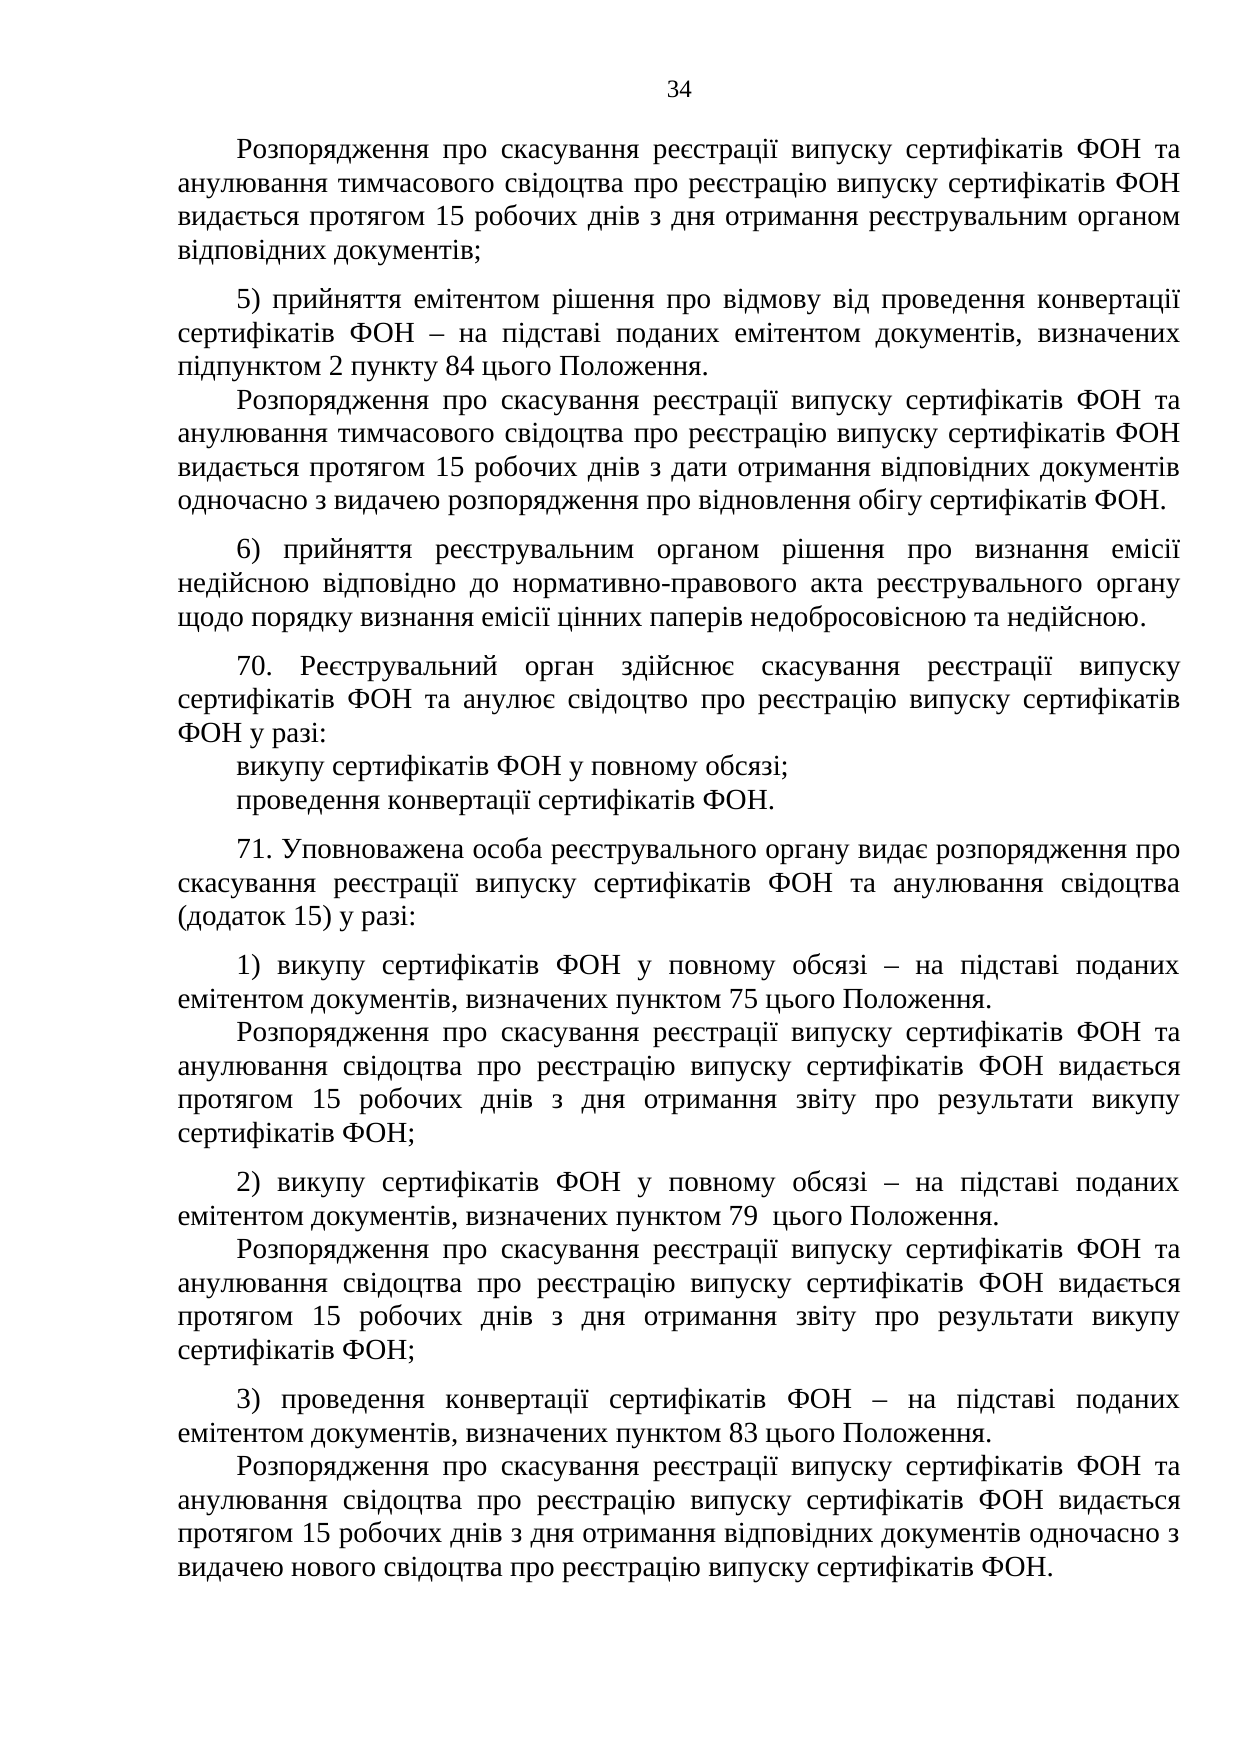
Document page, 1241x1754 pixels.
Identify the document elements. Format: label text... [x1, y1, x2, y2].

text проведення конвертації сертифікатів ФОН. [177, 782, 1181, 816]
text Розпорядження про скасування реєстрації випуску сертифікатів ФОН та анулювання свідоцтва про реєстрацію випуску сертифікатів ФОН видається протягом 15 робочих днів з дня отримання звіту про результати викупу сертифікатів ФОН; [177, 1014, 1181, 1149]
text Розпорядження про скасування реєстрації випуску сертифікатів ФОН та анулювання свідоцтва про реєстрацію випуску сертифікатів ФОН видається протягом 15 робочих днів з дня отримання відповідних документів одночасно з видачею нового свідоцтва про реєстрацію випуску сертифікатів ФОН. [177, 1448, 1181, 1582]
text 3) проведення конвертації сертифікатів ФОН – на підставі поданих емітентом документів, визначених пунктом 83 цього Положення. [177, 1381, 1181, 1448]
text 71. Уповноважена особа реєструвального органу видає розпорядження про скасування реєстрації випуску сертифікатів ФОН та анулювання свідоцтва (додаток 15) у разі: [177, 831, 1181, 932]
text Розпорядження про скасування реєстрації випуску сертифікатів ФОН та анулювання тимчасового свідоцтва про реєстрацію випуску сертифікатів ФОН видається протягом 15 робочих днів з дати отримання відповідних документів одночасно з видачею розпорядження про відновлення обігу сертифікатів ФОН. [177, 382, 1181, 516]
text викупу сертифікатів ФОН у повному обсязі; [177, 748, 1181, 782]
text 1) викупу сертифікатів ФОН у повному обсязі – на підставі поданих емітентом документів, визначених пунктом 75 цього Положення. [177, 947, 1181, 1014]
text 5) прийняття емітентом рішення про відмову від проведення конвертації сертифікатів ФОН – на підставі поданих емітентом документів, визначених підпунктом 2 пункту 84 цього Положення. [177, 281, 1181, 382]
text Розпорядження про скасування реєстрації випуску сертифікатів ФОН та анулювання тимчасового свідоцтва про реєстрацію випуску сертифікатів ФОН видається протягом 15 робочих днів з дня отримання реєструвальним органом відповідних документів; [177, 131, 1181, 266]
text 6) прийняття реєструвальним органом рішення про визнання емісії недійсною відповідно до нормативно-правового акта реєструвального органу щодо порядку визнання емісії цінних паперів недобросовісною та недійсною. [177, 532, 1181, 632]
text Розпорядження про скасування реєстрації випуску сертифікатів ФОН та анулювання свідоцтва про реєстрацію випуску сертифікатів ФОН видається протягом 15 робочих днів з дня отримання звіту про результати викупу сертифікатів ФОН; [177, 1231, 1181, 1366]
text 2) викупу сертифікатів ФОН у повному обсязі – на підставі поданих емітентом документів, визначених пунктом 79 цього Положення. [177, 1164, 1181, 1231]
text 70. Реєструвальний орган здійснює скасування реєстрації випуску сертифікатів ФОН та анулює свідоцтво про реєстрацію випуску сертифікатів ФОН у разі: [177, 648, 1181, 748]
